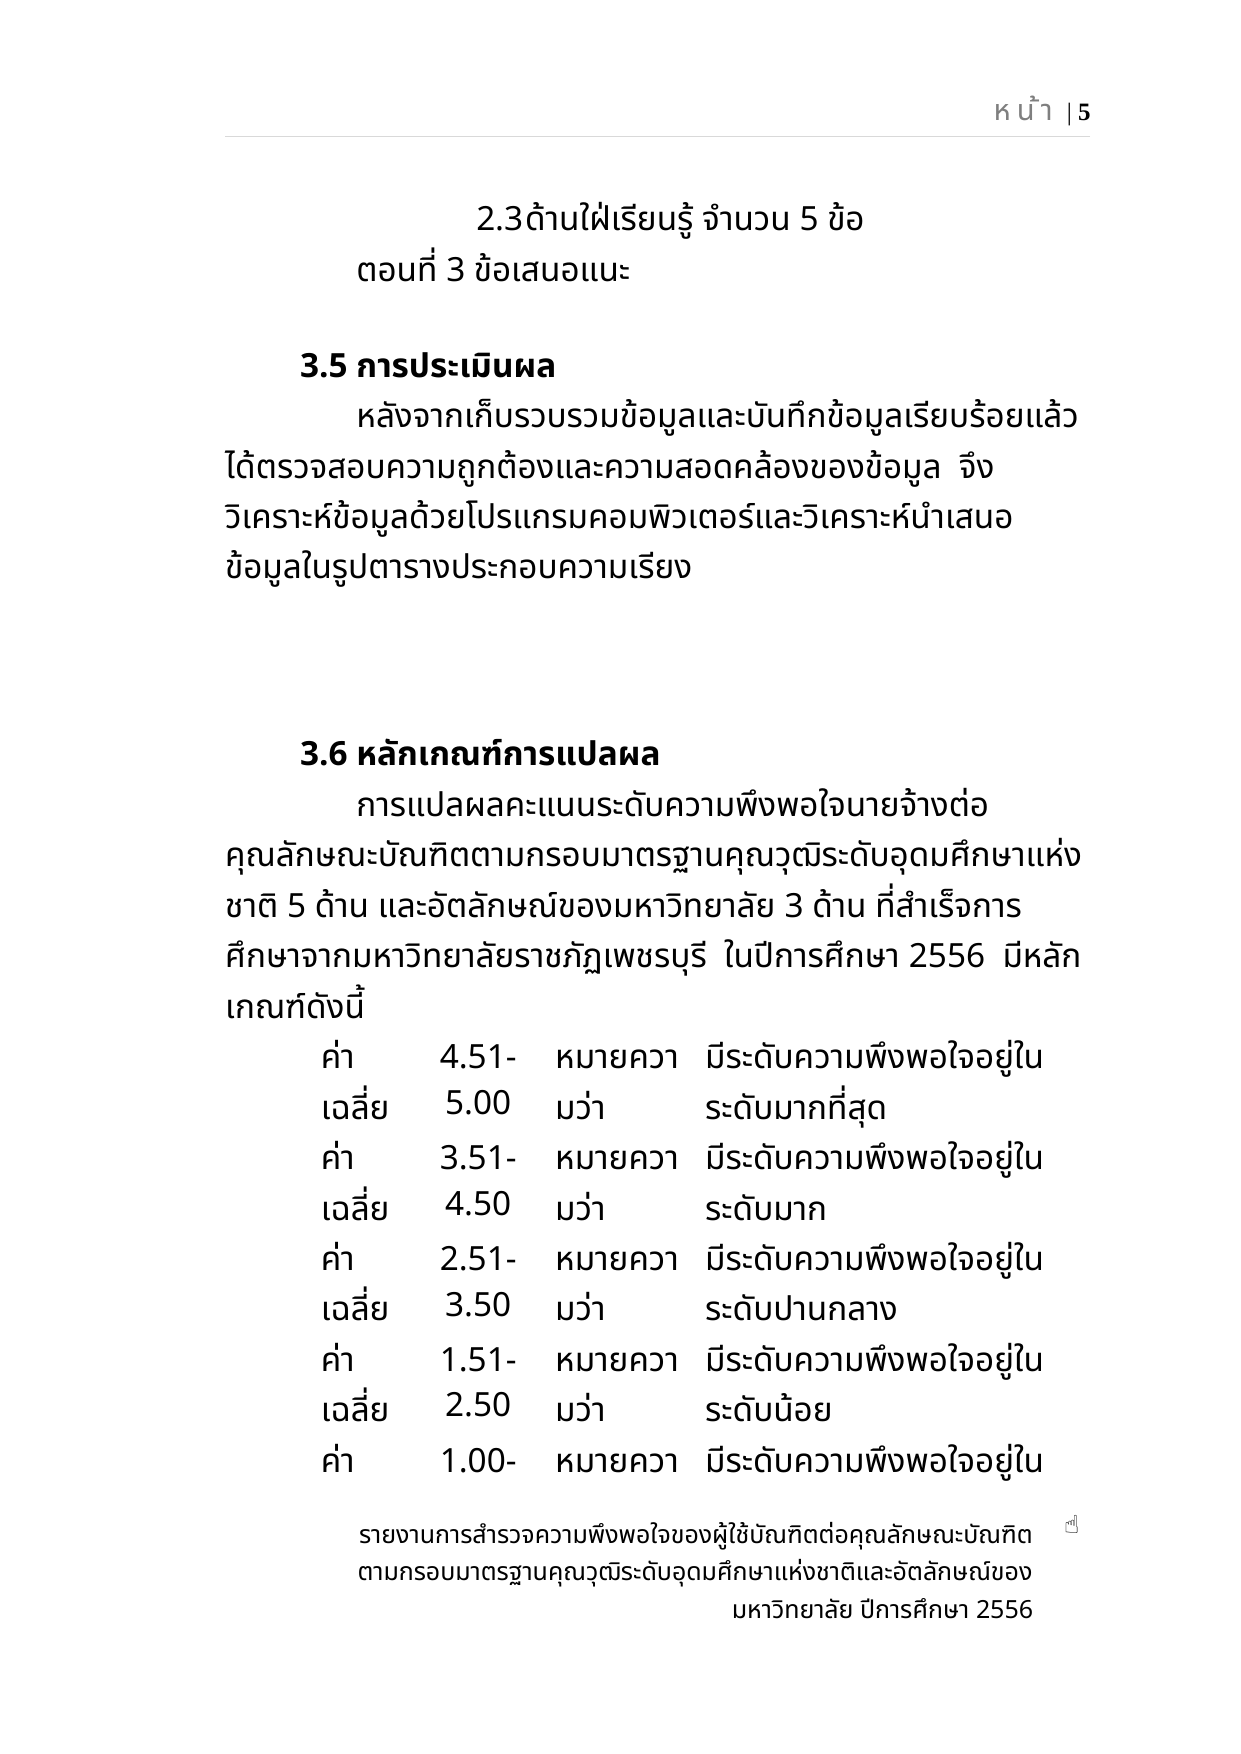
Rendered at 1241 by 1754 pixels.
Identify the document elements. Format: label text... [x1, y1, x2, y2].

text การแปลผลคะแนนระดับความพึงพอใจนายจ้างต่อคุณลักษณะบัณฑิตตามกรอบมาตรฐานคุณวุฒิระดับอุดมศึกษาแห่งชาติ 5 ด้าน และอัตลักษณ์ของมหาวิทยาลัย 3 ด้าน ที่สำเร็จการศึกษาจากมหาวิทยาลัยราชภัฏเพชรบุรี ในปีการศึกษา 2556 มีหลักเกณฑ์ดังนี้ [225, 781, 1090, 1033]
table_header หมายความว่า [544, 1033, 694, 1134]
table_cell มีระดับความพึงพอใจอยู่ในระดับน้อย [694, 1336, 1087, 1437]
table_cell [694, 1437, 1087, 1487]
table_cell หมายความว่า [544, 1235, 694, 1336]
text ตอนที่ 3 ข้อเสนอแนะ [225, 246, 1090, 296]
table_cell หมายความว่า [544, 1336, 694, 1437]
table_header มีระดับความพึงพอใจอยู่ในระดับมากที่สุด [694, 1033, 1087, 1134]
table_header 4.51-5.00 [413, 1033, 544, 1134]
table_header ค่าเฉลี่ย [309, 1033, 412, 1134]
text 3.5 การประเมินผล [225, 342, 1090, 392]
text 3.6 หลักเกณฑ์การแปลผล [225, 730, 1090, 781]
table_cell มีระดับความพึงพอใจอยู่ในระดับปานกลาง [694, 1235, 1087, 1336]
table_cell 1.51-2.50 [413, 1336, 544, 1437]
table_cell 1.00-1.50 [413, 1437, 544, 1487]
text หลังจากเก็บรวบรวมข้อมูลและบันทึกข้อมูลเรียบร้อยแล้ว ได้ตรวจสอบความถูกต้องและความสอดคล้องของข้อมูล จึงวิเคราะห์ข้อมูลด้วยโปรแกรมคอมพิวเตอร์และวิเคราะห์นำเสนอข้อมูลในรูปตารางประกอบความเรียง [225, 392, 1090, 594]
table_cell ค่าเฉลี่ย [309, 1437, 412, 1487]
table_cell มีระดับความพึงพอใจอยู่ในระดับมาก [694, 1134, 1087, 1235]
table_cell ค่าเฉลี่ย [309, 1336, 412, 1437]
text 2.3 ด้านใฝ่เรียนรู้ จำนวน 5 ข้อ [225, 195, 1090, 246]
table_cell หมายความว่า [544, 1437, 694, 1487]
table_cell ค่าเฉลี่ย [309, 1235, 412, 1336]
table_cell 3.51-4.50 [413, 1134, 544, 1235]
table_cell ค่าเฉลี่ย [309, 1134, 412, 1235]
table_cell หมายความว่า [544, 1134, 694, 1235]
table_cell 2.51-3.50 [413, 1235, 544, 1336]
